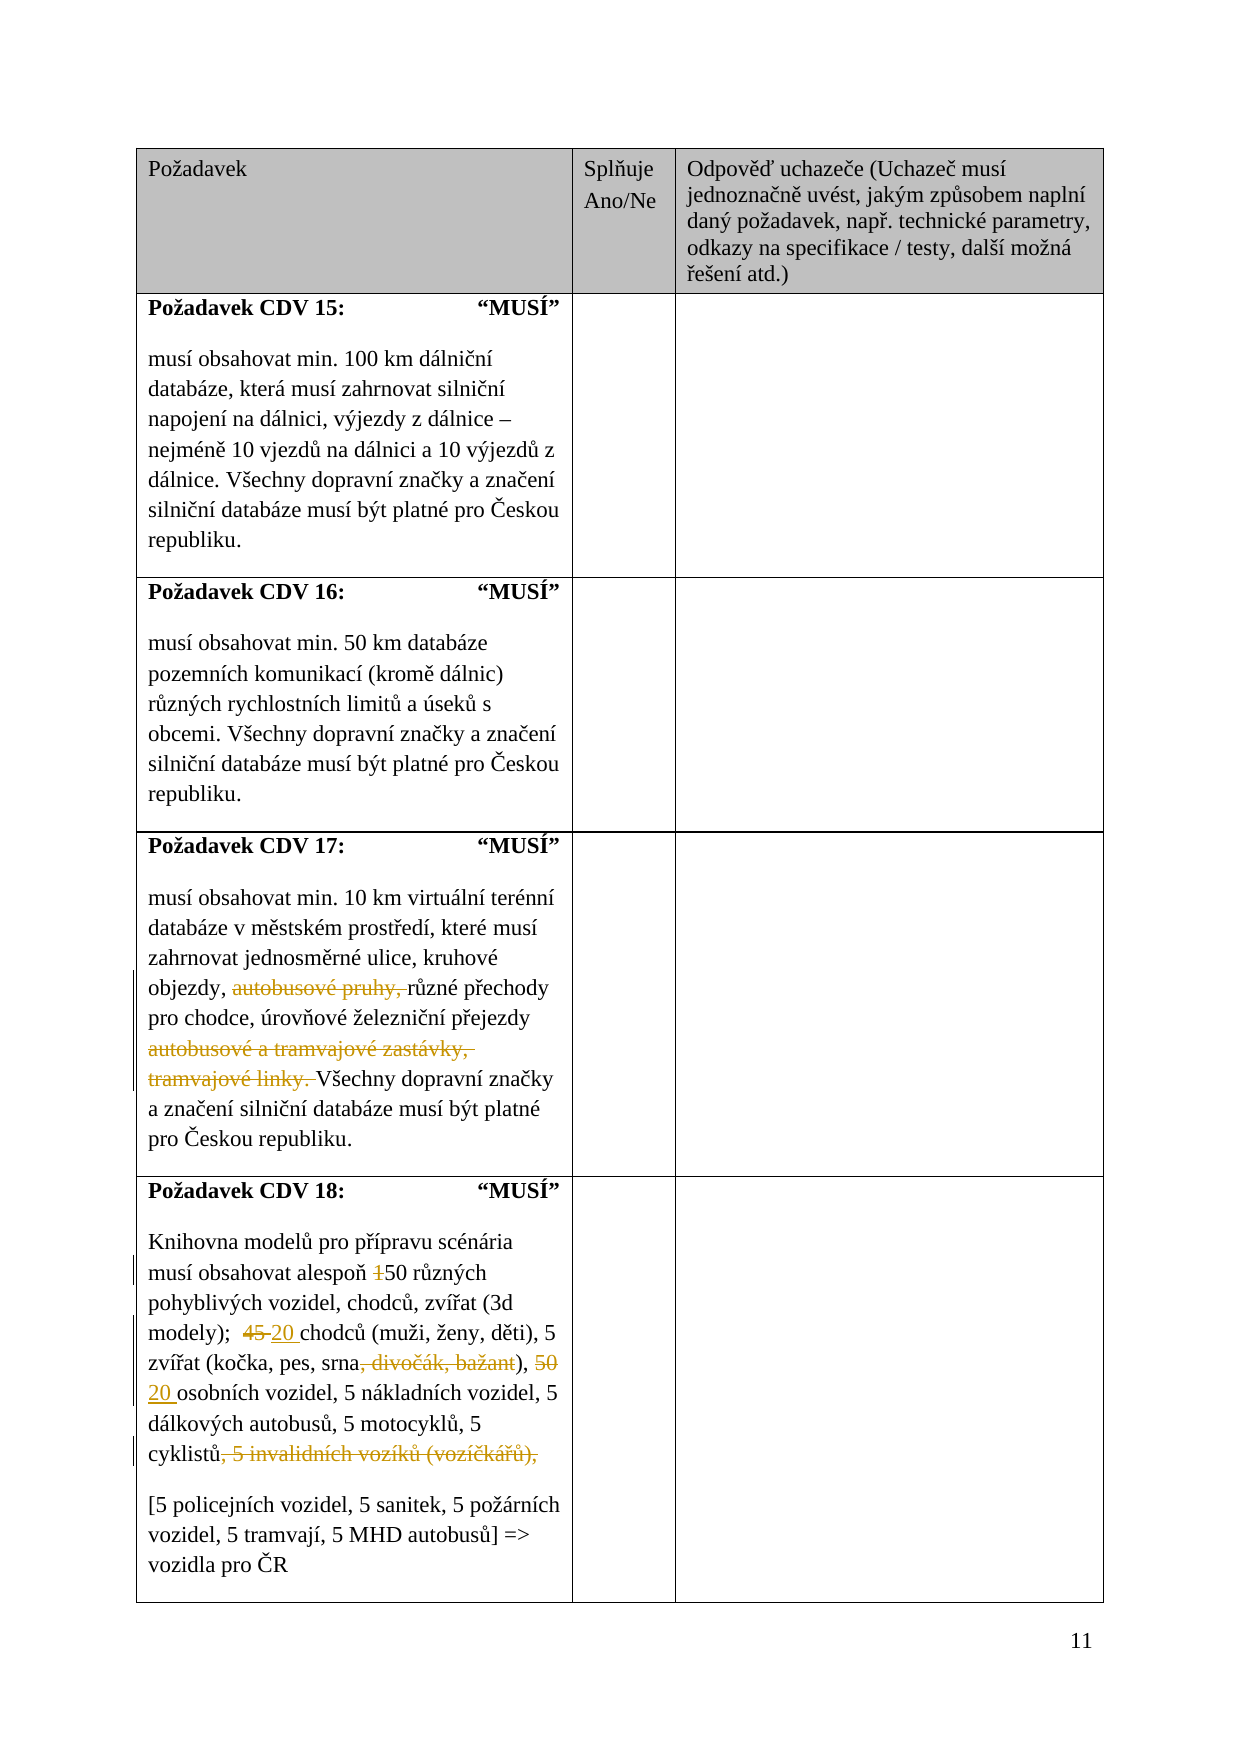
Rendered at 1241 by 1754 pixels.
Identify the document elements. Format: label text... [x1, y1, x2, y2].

table_cell [676, 833, 1103, 1176]
table_cell [676, 1177, 1103, 1602]
table_cell [573, 1177, 675, 1602]
table_cell [573, 294, 675, 577]
table_cell [676, 578, 1103, 831]
table_cell [676, 294, 1103, 577]
table_cell Požadavek CDV 17: “MUSÍ” musí obsahovat min. 10 km virtuální terénní databáze v městském prostředí, které musí zahrnovat jednosměrné ulice, kruhové objezdy, různé přechody pro chodce, úrovňové železniční přejezdy Všechny dopravní značky a značení silniční databáze musí být platné pro Českou republiku. [137, 833, 572, 1176]
table_cell [573, 578, 675, 831]
table_cell [573, 833, 675, 1176]
table_header Splňuje Ano/Ne [573, 149, 675, 293]
table_header Požadavek [137, 149, 572, 293]
table_cell Požadavek CDV 15: “MUSÍ” musí obsahovat min. 100 km dálniční databáze, která musí zahrnovat silniční napojení na dálnici, výjezdy z dálnice – nejméně 10 vjezdů na dálnici a 10 výjezdů z dálnice. Všechny dopravní značky a značení silniční databáze musí být platné pro Českou republiku. [137, 294, 572, 577]
table_cell Požadavek CDV 16: “MUSÍ” musí obsahovat min. 50 km databáze pozemních komunikací (kromě dálnic) různých rychlostních limitů a úseků s obcemi. Všechny dopravní značky a značení silniční databáze musí být platné pro Českou republiku. [137, 578, 572, 831]
table_header Odpověď uchazeče (Uchazeč musí jednoznačně uvést, jakým způsobem naplní daný požadavek, např. technické parametry, odkazy na specifikace / testy, další možná řešení atd.) [676, 149, 1103, 293]
